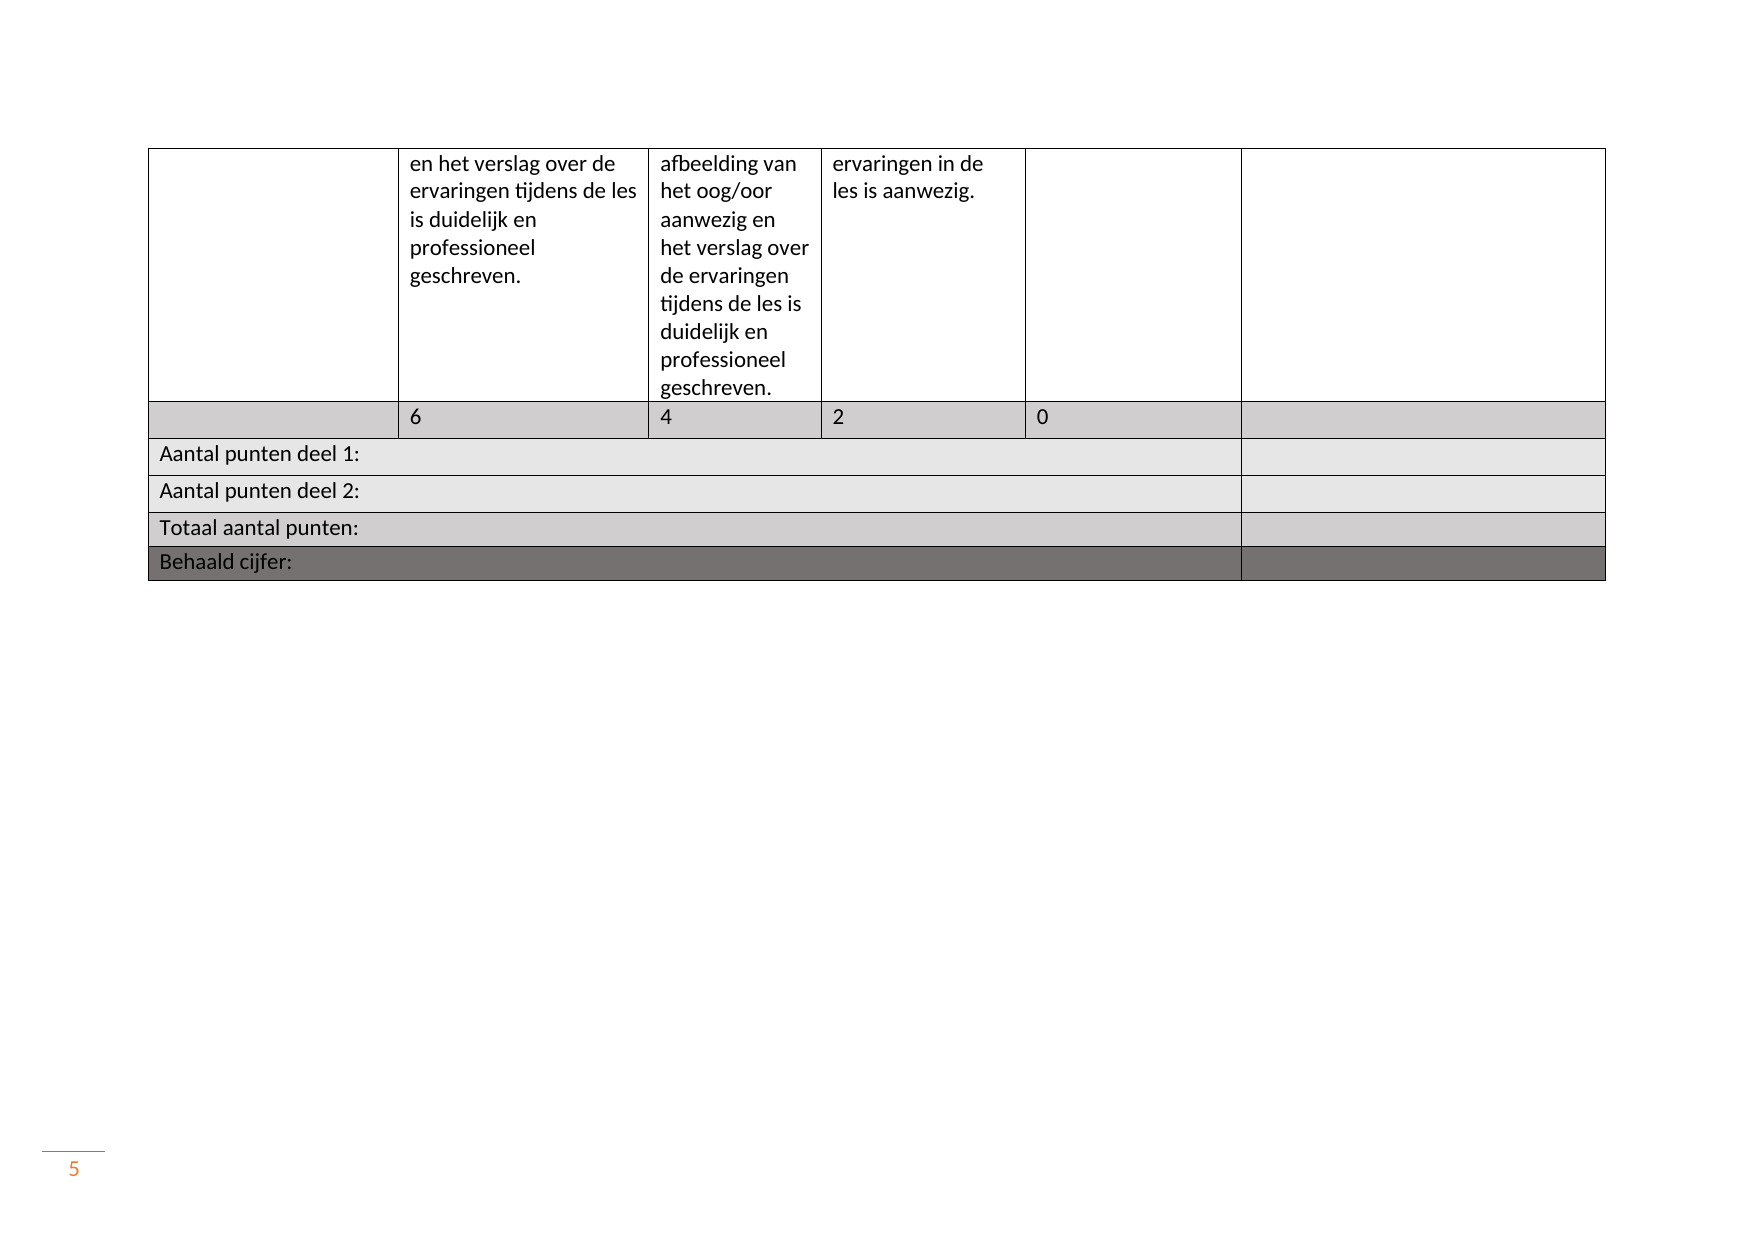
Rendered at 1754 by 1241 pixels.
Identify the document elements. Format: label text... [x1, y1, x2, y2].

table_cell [822, 149, 1025, 401]
table_cell Totaal aantal punten: [149, 513, 1241, 546]
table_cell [649, 149, 821, 401]
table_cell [399, 149, 648, 401]
table_cell [1242, 402, 1605, 438]
table_cell 0 [1026, 402, 1241, 438]
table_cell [1026, 149, 1241, 401]
table_cell 2 [822, 402, 1025, 438]
table_cell Aantal punten deel 1: [149, 439, 1241, 475]
table_cell [1242, 513, 1605, 546]
table_cell [1242, 476, 1605, 512]
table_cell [149, 149, 398, 401]
table_cell [149, 402, 398, 438]
table_cell 6 [399, 402, 648, 438]
table_cell [1242, 547, 1605, 580]
table_cell Behaald cijfer: [149, 547, 1241, 580]
table_cell [1242, 439, 1605, 475]
table_cell 4 [649, 402, 821, 438]
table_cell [1242, 149, 1605, 401]
table_cell Aantal punten deel 2: [149, 476, 1241, 512]
